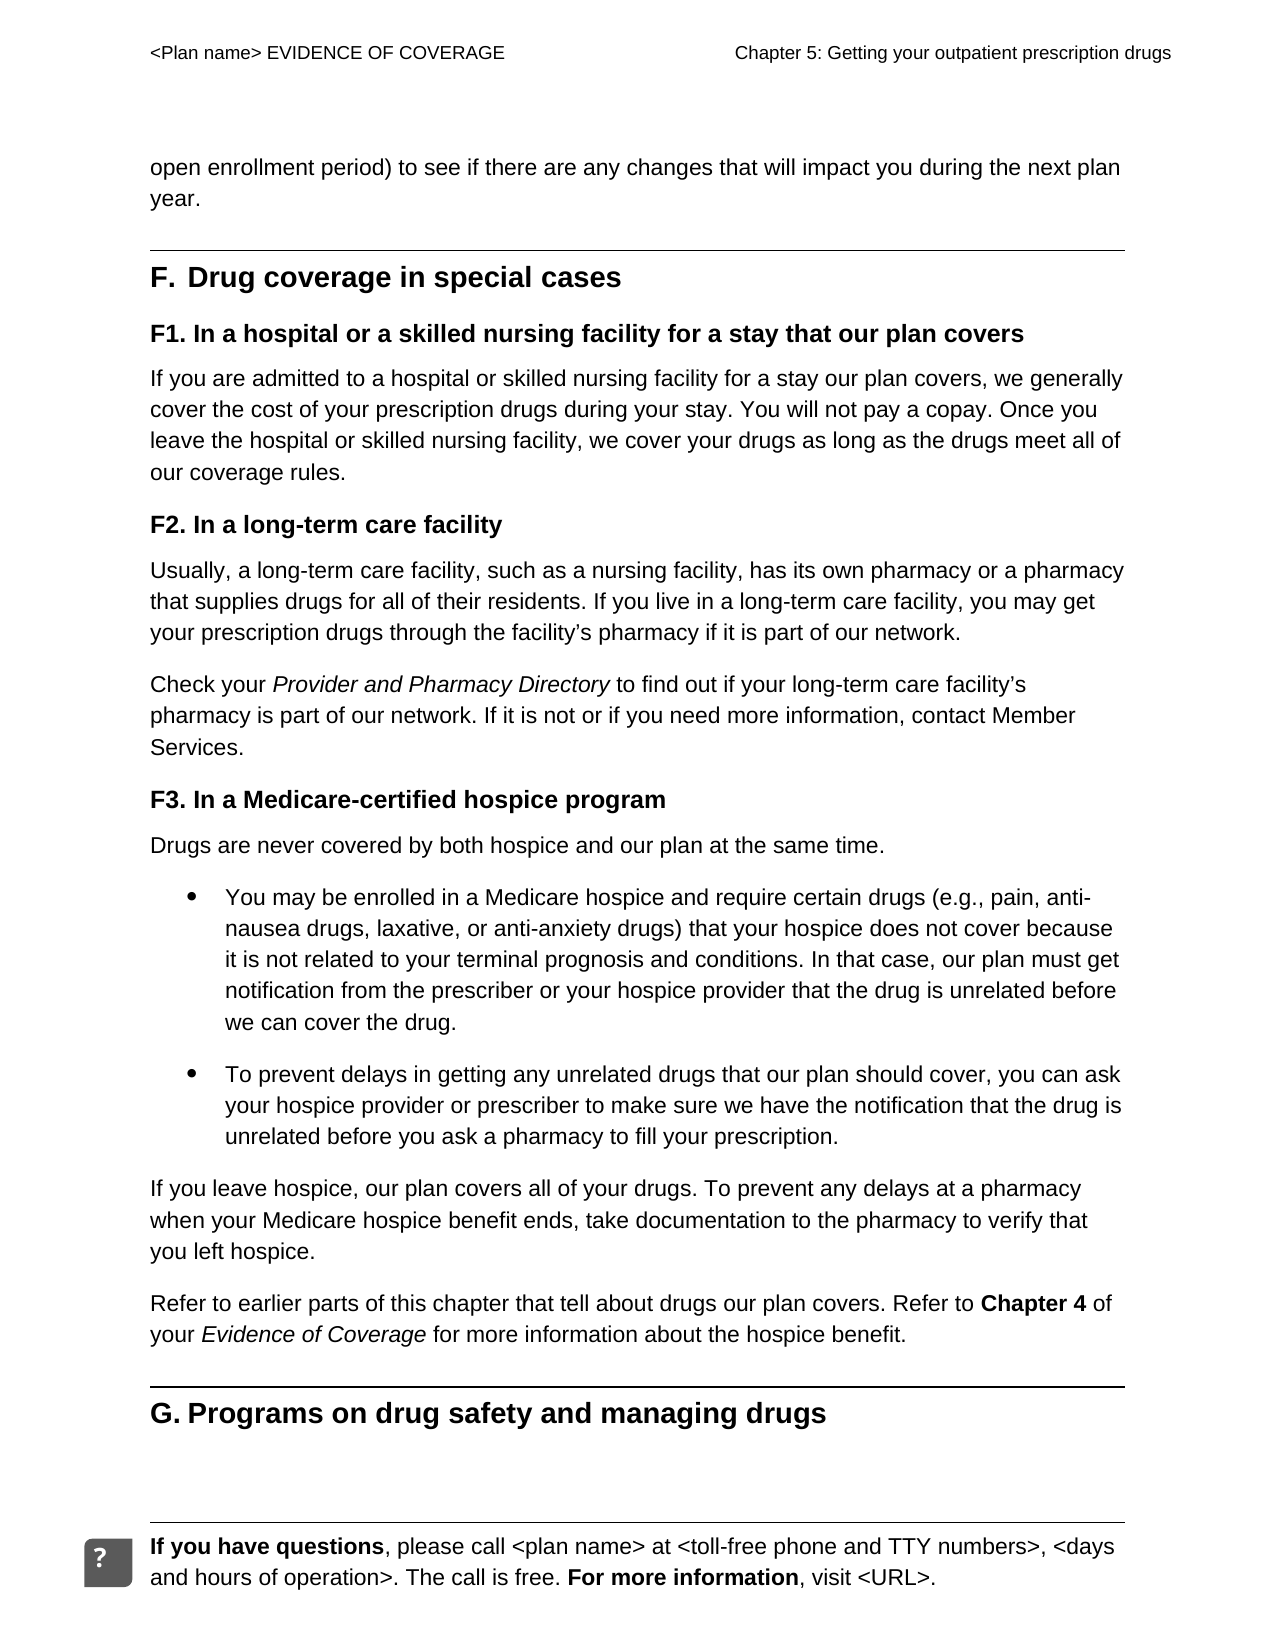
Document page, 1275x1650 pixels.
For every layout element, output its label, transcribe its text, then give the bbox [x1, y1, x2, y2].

list To prevent delays in getting any unrelated drugs that our plan should cover, you can ask your hospice provider or prescriber to make sure we have the notification that the drug is unrelated before you ask a pharmacy to fill your prescription. [187, 1057, 1125, 1151]
list You may be enrolled in a Medicare hospice and require certain drugs (e.g., pain, anti-nausea drugs, laxative, or anti-anxiety drugs) that your hospice does not cover because it is not related to your terminal prognosis and conditions. In that case, our plan must get notification from the prescriber or your hospice provider that the drug is unrelated before we can cover the drug. [187, 880, 1125, 1036]
subtitle Drug coverage in special cases [150, 251, 1125, 295]
text If you leave hospice, our plan covers all of your drugs. To prevent any delays at a pharmacy when your Medicare hospice benefit ends, take documentation to the pharmacy to verify that you left hospice. [150, 1172, 1125, 1266]
subtitle Programs on drug safety and managing drugs [150, 1388, 1125, 1431]
subtitle F2. In a long-term care facility [150, 507, 1050, 541]
subtitle F1. In a hospital or a skilled nursing facility for a stay that our plan covers [150, 316, 1050, 349]
text Refer to earlier parts of this chapter that tell about drugs our plan covers. Refer to Chapter 4 of your Evidence of Coverage for more information about the hospice benefit. [150, 1286, 1125, 1349]
text Usually, a long-term care facility, such as a nursing facility, has its own pharmacy or a pharmacy that supplies drugs for all of their residents. If you live in a long-term care facility, you may get your prescription drugs through the facility’s pharmacy if it is part of our network. [150, 553, 1125, 647]
text Check your Provider and Pharmacy Directory to find out if your long-term care facility’s pharmacy is part of our network. If it is not or if you need more information, contact Member Services. [150, 668, 1125, 761]
subtitle F3. In a Medicare-certified hospice program [150, 782, 1050, 816]
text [150, 150, 1125, 212]
text If you are admitted to a hospital or skilled nursing facility for a stay our plan covers, we generally cover the cost of your prescription drugs during your stay. You will not pay a copay. Once you leave the hospital or skilled nursing facility, we cover your drugs as long as the drugs meet all of our coverage rules. [150, 361, 1125, 486]
text Drugs are never covered by both hospice and our plan at the same time. [150, 828, 1125, 859]
